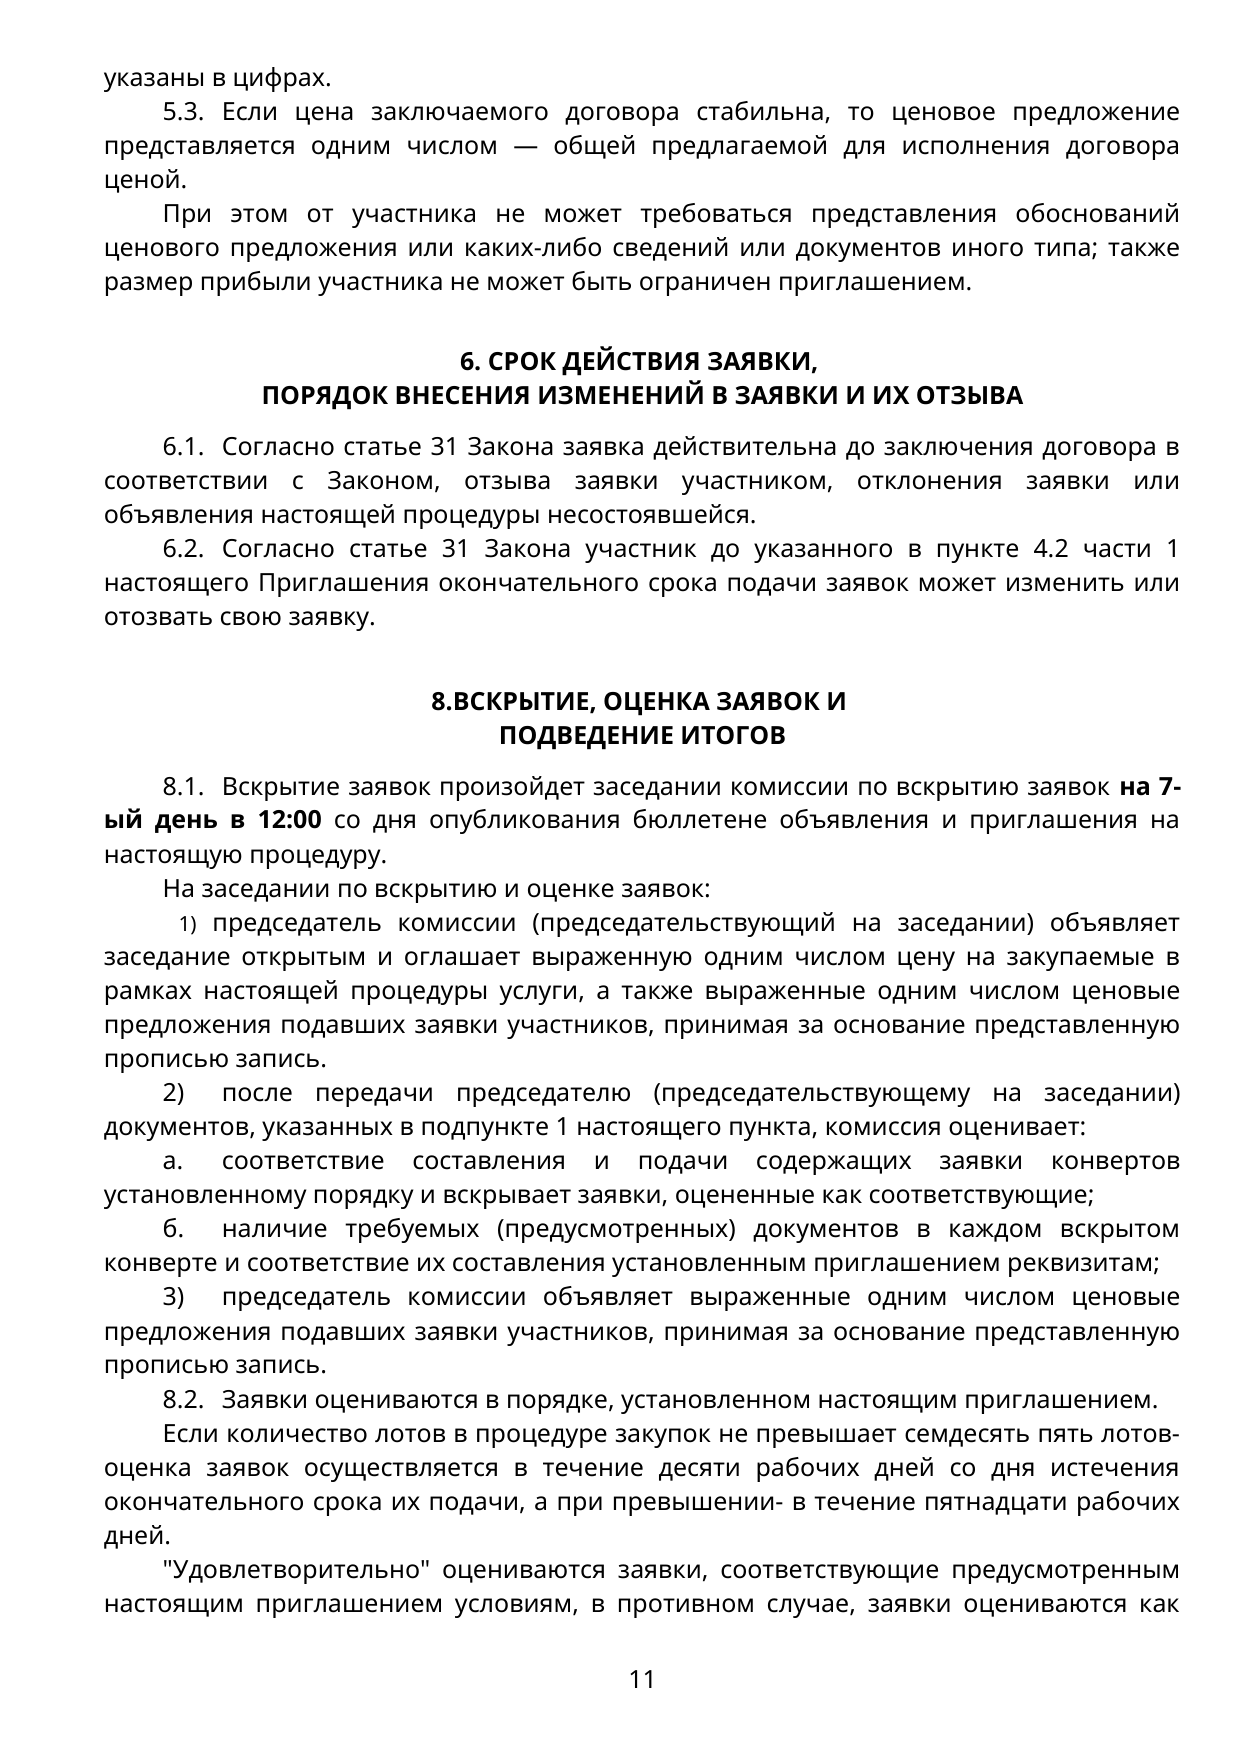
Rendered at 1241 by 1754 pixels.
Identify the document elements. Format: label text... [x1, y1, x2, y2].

text Если количество лотов в процедуре закупок не превышает семдесять пять лотов- оценка заявок осуществляется в течение десяти рабочих дней со дня истечения окончательного срока их подачи, а при превышении- в течение пятнадцати рабочих дней. [103, 1415, 1181, 1552]
text При этом от участника не может требоваться представления обоснований ценового предложения или каких-либо сведений или документов иного типа; также размер прибыли участника не может быть ограничен приглашением. [103, 195, 1181, 298]
text 8.1. Вскрытие заявок произойдет заседании комиссии по вскрытию заявок на 7-ый день в 12:00 со дня опубликования бюллетене объявления и приглашения на настоящую процедуру. [103, 768, 1181, 870]
text 6.1. Согласно статье 31 Закона заявка действительна до заключения договора в соответствии с Законом, отзыва заявки участником, отклонения заявки или объявления настоящей процедуры несостоявшейся. [103, 428, 1181, 530]
text На заседании по вскрытию и оценке заявок: [103, 870, 1181, 904]
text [103, 59, 1181, 93]
text 6. СРОК ДЕЙСТВИЯ ЗАЯВКИ, ПОРЯДОК ВНЕСЕНИЯ ИЗМЕНЕНИЙ В ЗАЯВКИ И ИХ ОТЗЫВА [162, 343, 1122, 412]
text 3) председатель комиссии объявляет выраженные одним числом ценовые предложения подавших заявки участников, принимая за основание представленную прописью запись. [103, 1279, 1181, 1381]
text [103, 1552, 1181, 1620]
text 5.3. Если цена заключаемого договора стабильна, то ценовое предложение представляется одним числом — общей предлагаемой для исполнения договора ценой. [103, 93, 1181, 195]
text 2) после передачи председателю (председательствующему на заседании) документов, указанных в подпункте 1 настоящего пункта, комиссия оценивает: [103, 1075, 1181, 1143]
text б. наличие требуемых (предусмотренных) документов в каждом вскрытом конверте и соответствие их составления установленным приглашением реквизитам; [103, 1211, 1181, 1279]
text 8.ВСКРЫТИЕ, ОЦЕНКА ЗАЯВОК И ПОДВЕДЕНИЕ ИТОГОВ [103, 683, 1181, 751]
text а. соответствие составления и подачи содержащих заявки конвертов установленному порядку и вскрывает заявки, оцененные как соответствующие; [103, 1143, 1181, 1211]
text 1) председатель комиссии (председательствующий на заседании) объявляет заседание открытым и оглашает выраженную одним числом цену на закупаемые в рамках настоящей процедуры услуги, а также выраженные одним числом ценовые предложения подавших заявки участников, принимая за основание представленную прописью запись. [103, 904, 1181, 1075]
text 8.2. Заявки оцениваются в порядке, установленном настоящим приглашением. [103, 1381, 1181, 1415]
text 6.2. Согласно статье 31 Закона участник до указанного в пункте 4.2 части 1 настоящего Приглашения окончательного срока подачи заявок может изменить или отозвать свою заявку. [103, 530, 1181, 633]
